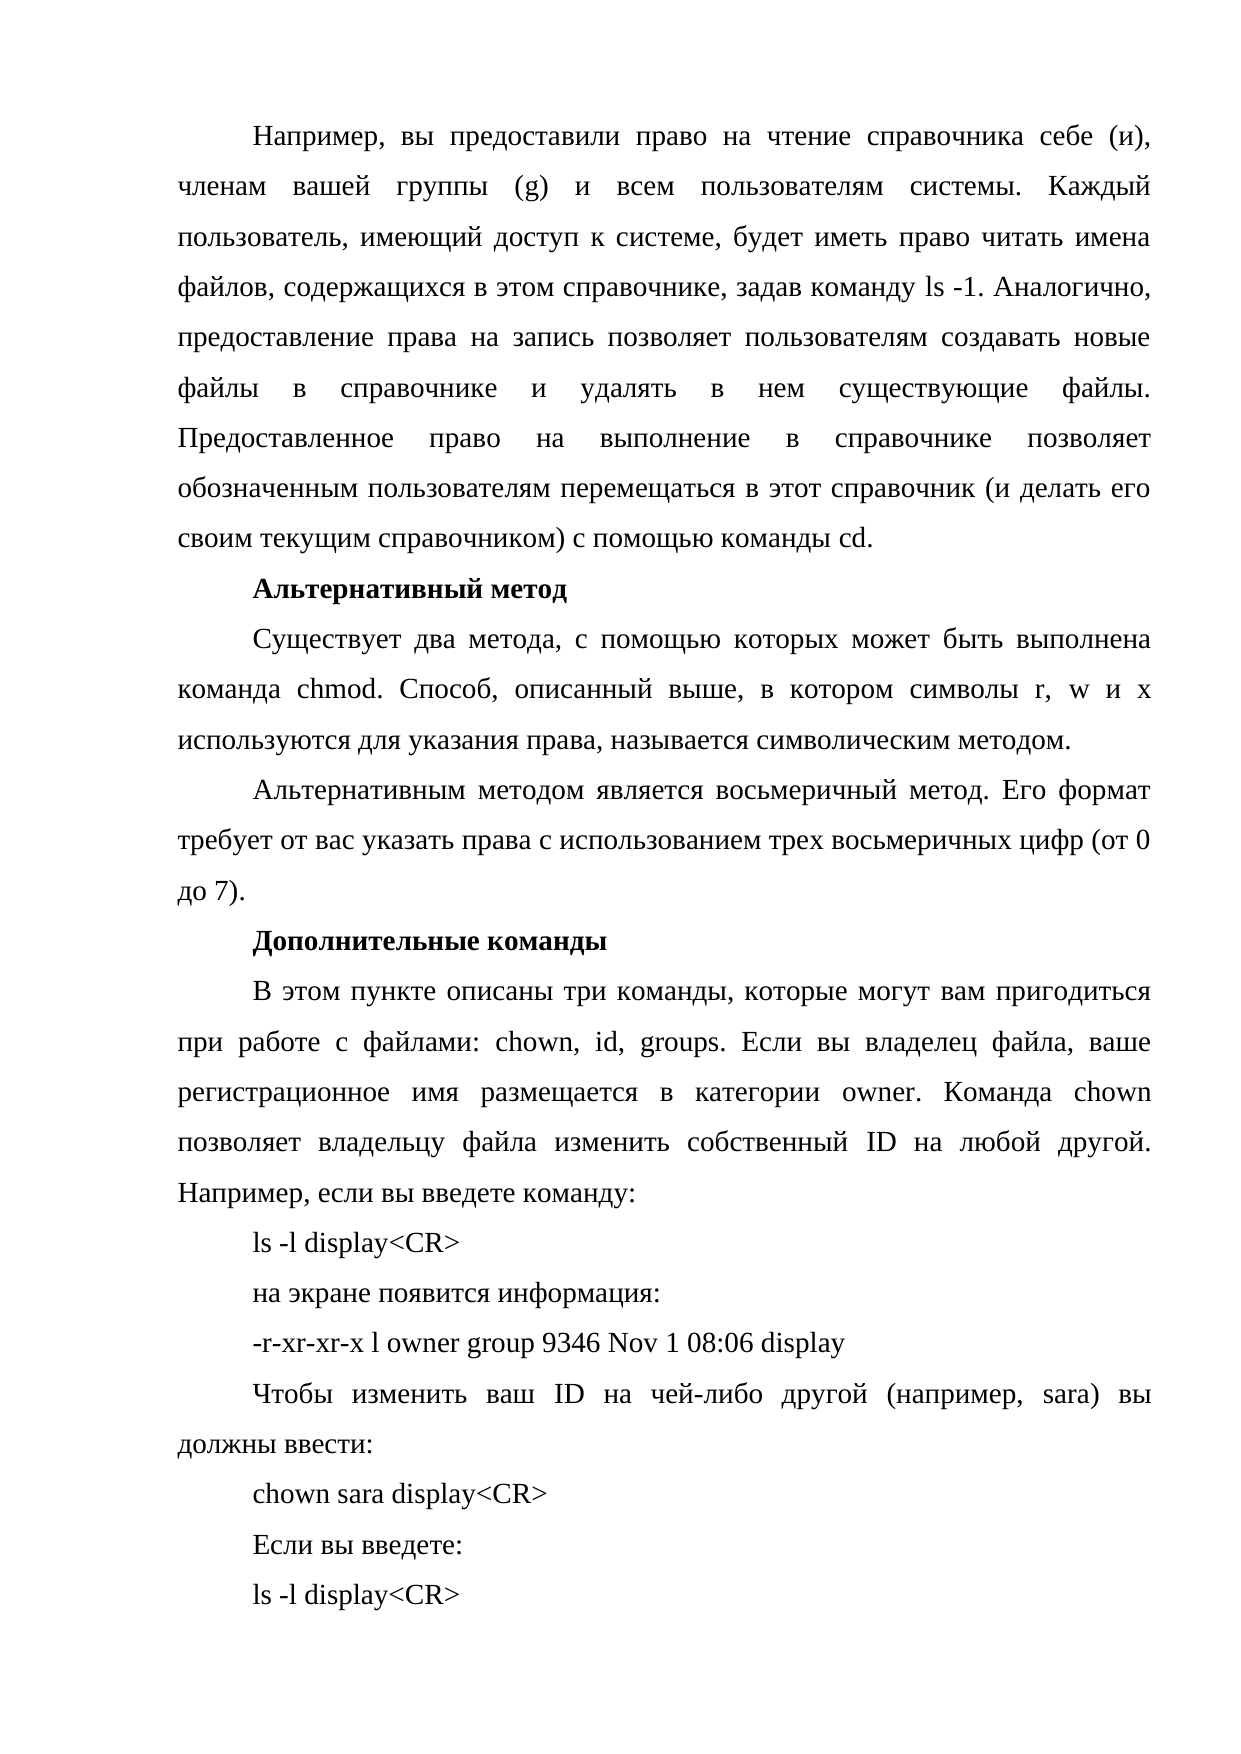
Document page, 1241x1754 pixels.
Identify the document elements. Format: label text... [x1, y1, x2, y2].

text Альтернативным методом является восьмеричный метод. Его формат требует от вас указать права с использованием трех восьмеричных цифр (от 0 до 7). [177, 772, 1152, 906]
text ls -l display<CR> [177, 1577, 1152, 1611]
text ls -l display<CR> [177, 1225, 1152, 1258]
text на экране появится информация: [177, 1275, 1152, 1309]
text -r-xr-xr-x l owner group 9346 Nov 1 08:06 display [177, 1326, 1152, 1359]
text chown sara display<CR> [177, 1477, 1152, 1510]
text Чтобы изменить ваш ID на чей-либо другой (например, sara) вы должны ввести: [177, 1376, 1152, 1460]
text Дополнительные команды [177, 923, 1152, 957]
text Если вы введете: [177, 1527, 1152, 1560]
text В этом пункте описаны три команды, которые могут вам пригодиться при работе с файлами: chown, id, groups. Если вы владелец файла, ваше регистрационное имя размещается в категории owner. Команда chown позволяет владельцу файла изменить собственный ID на любой другой. Например, если вы введете команду: [177, 973, 1152, 1208]
text Альтернативный метод [177, 571, 1152, 604]
text Например, вы предоставили право на чтение справочника себе (и), членам вашей группы (g) и всем пользователям системы. Каждый пользователь, имеющий доступ к системе, будет иметь право читать имена файлов, содержащихся в этом справочнике, задав команду ls -1. Аналогично, предоставление права на запись позволяет пользователям создавать новые файлы в справочнике и удалять в нем существующие файлы. Предоставленное право на выполнение в справочнике позволяет обозначенным пользователям перемещаться в этот справочник (и делать его своим текущим справочником) с помощью команды cd. [177, 118, 1152, 554]
text Существует два метода, с помощью которых может быть выполнена команда chmod. Способ, описанный выше, в котором символы r, w и х используются для указания права, называется символическим методом. [177, 621, 1152, 755]
